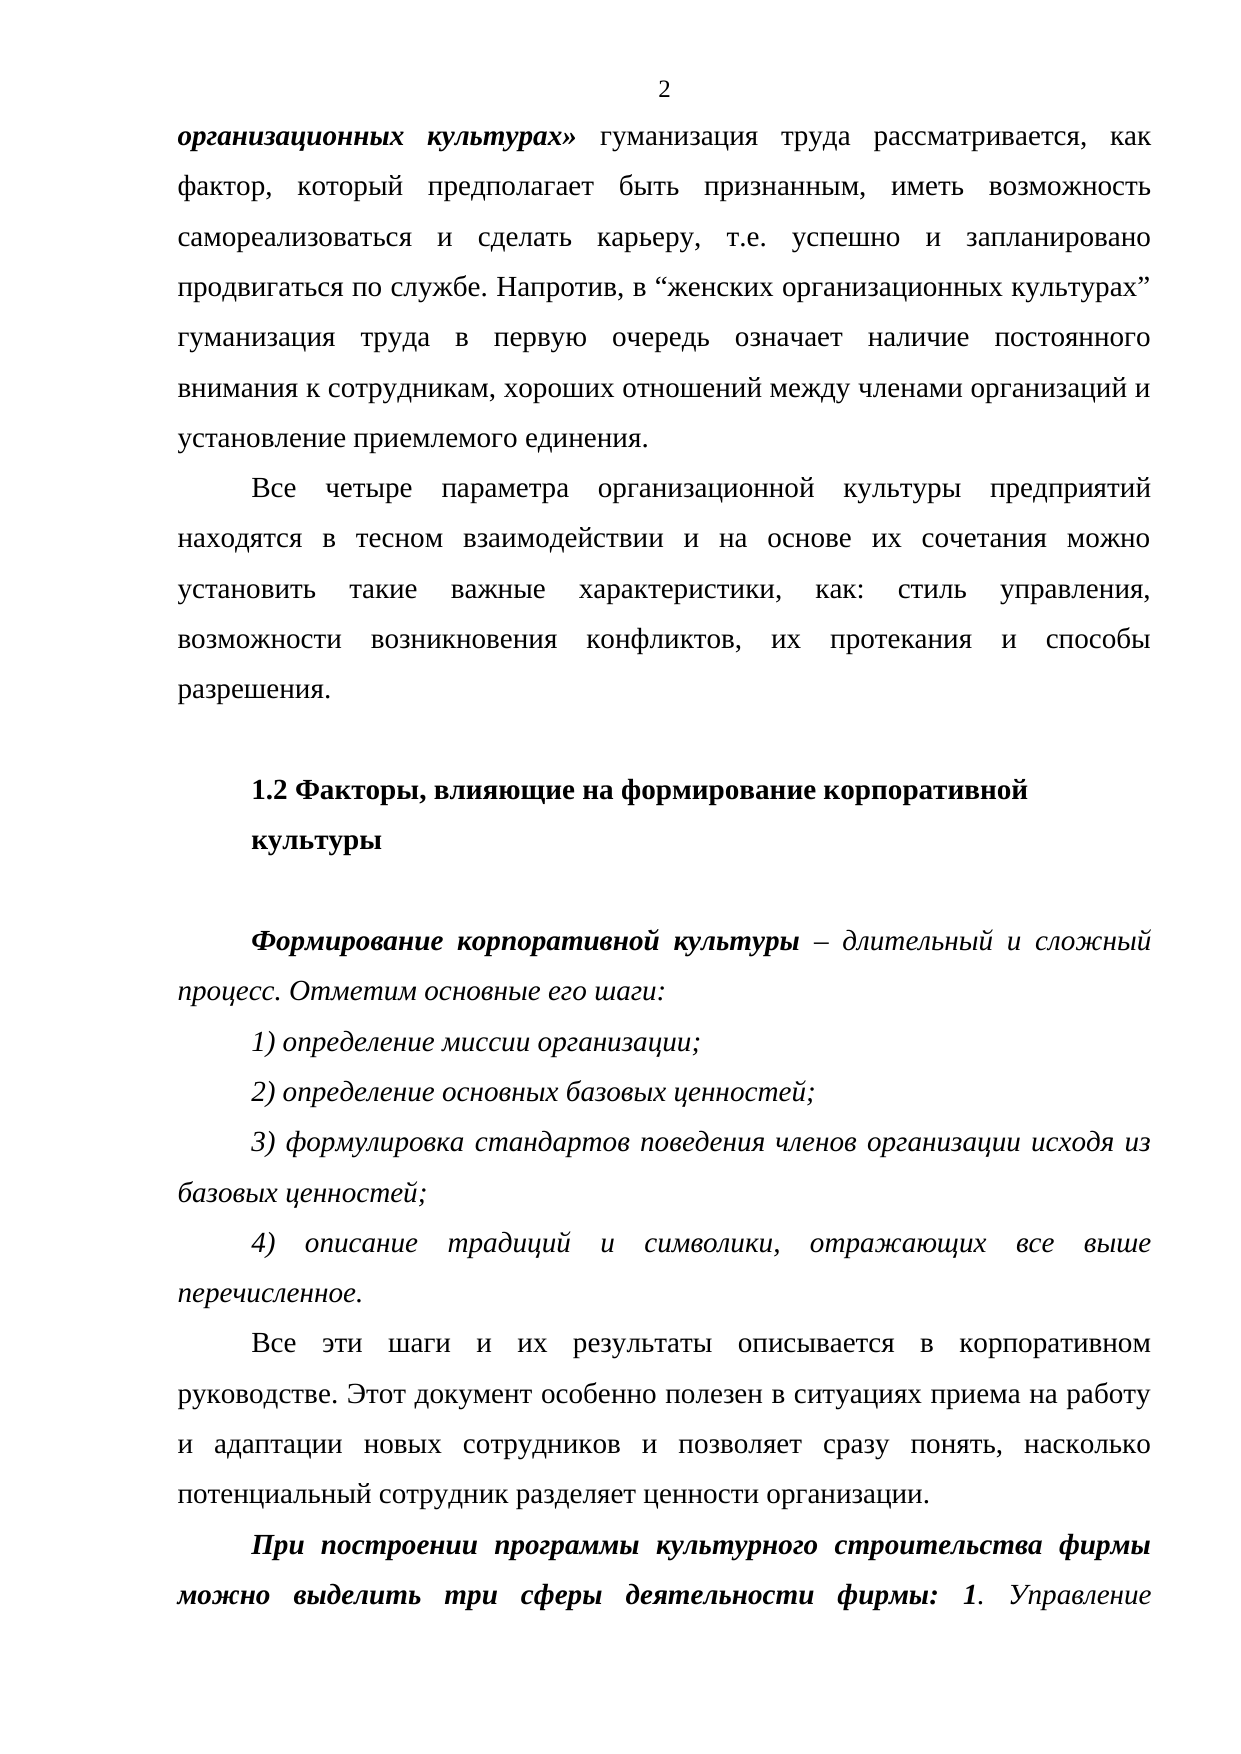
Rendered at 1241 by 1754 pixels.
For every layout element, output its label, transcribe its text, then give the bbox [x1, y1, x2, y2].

text 1) определение миссии организации; [177, 1024, 1152, 1057]
text Все эти шаги и их результаты описывается в корпоративном руководстве. Этот документ особенно полезен в ситуациях приема на работу и адаптации новых сотрудников и позволяет сразу понять, насколько потенциальный сотрудник разделяет ценности организации. [177, 1326, 1152, 1510]
text 3) формулировка стандартов поведения членов организации исходя из базовых ценностей; [177, 1124, 1152, 1208]
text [177, 118, 1152, 453]
text Все четыре параметра организационной культуры предприятий находятся в тесном взаимодействии и на основе их сочетания можно установить такие важные характеристики, как: стиль управления, возможности возникновения конфликтов, их протекания и способы разрешения. [177, 470, 1152, 705]
text 4) описание традиций и символики, отражающих все выше перечисленное. [177, 1225, 1152, 1309]
text 1.2 Факторы, влияющие на формирование корпоративной культуры [251, 772, 1152, 856]
text 2) определение основных базовых ценностей; [177, 1074, 1152, 1108]
text Формирование корпоративной культуры – длительный и сложный процесс. Отметим основные его шаги: [177, 923, 1152, 1007]
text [177, 1527, 1152, 1611]
